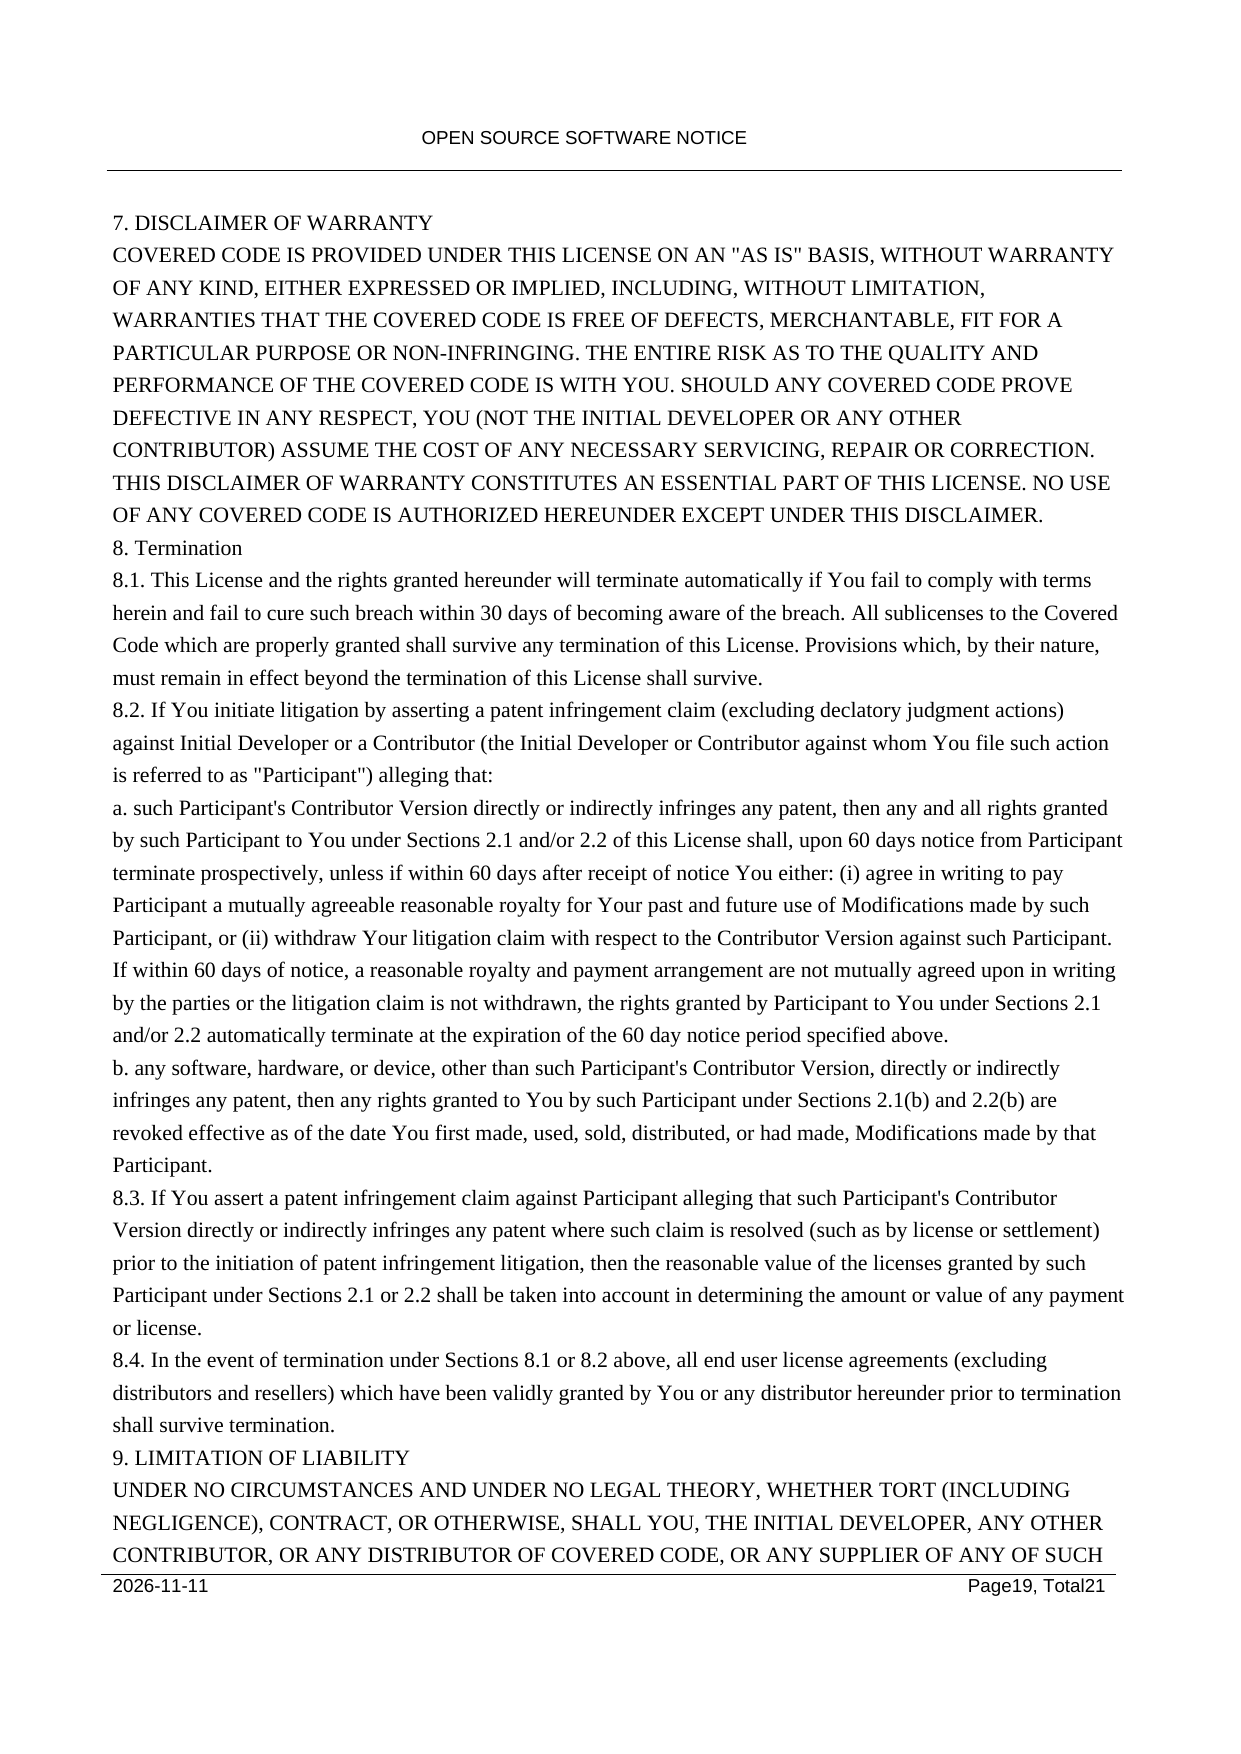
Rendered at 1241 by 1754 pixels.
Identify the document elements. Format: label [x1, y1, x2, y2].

text [112, 206, 1128, 1571]
